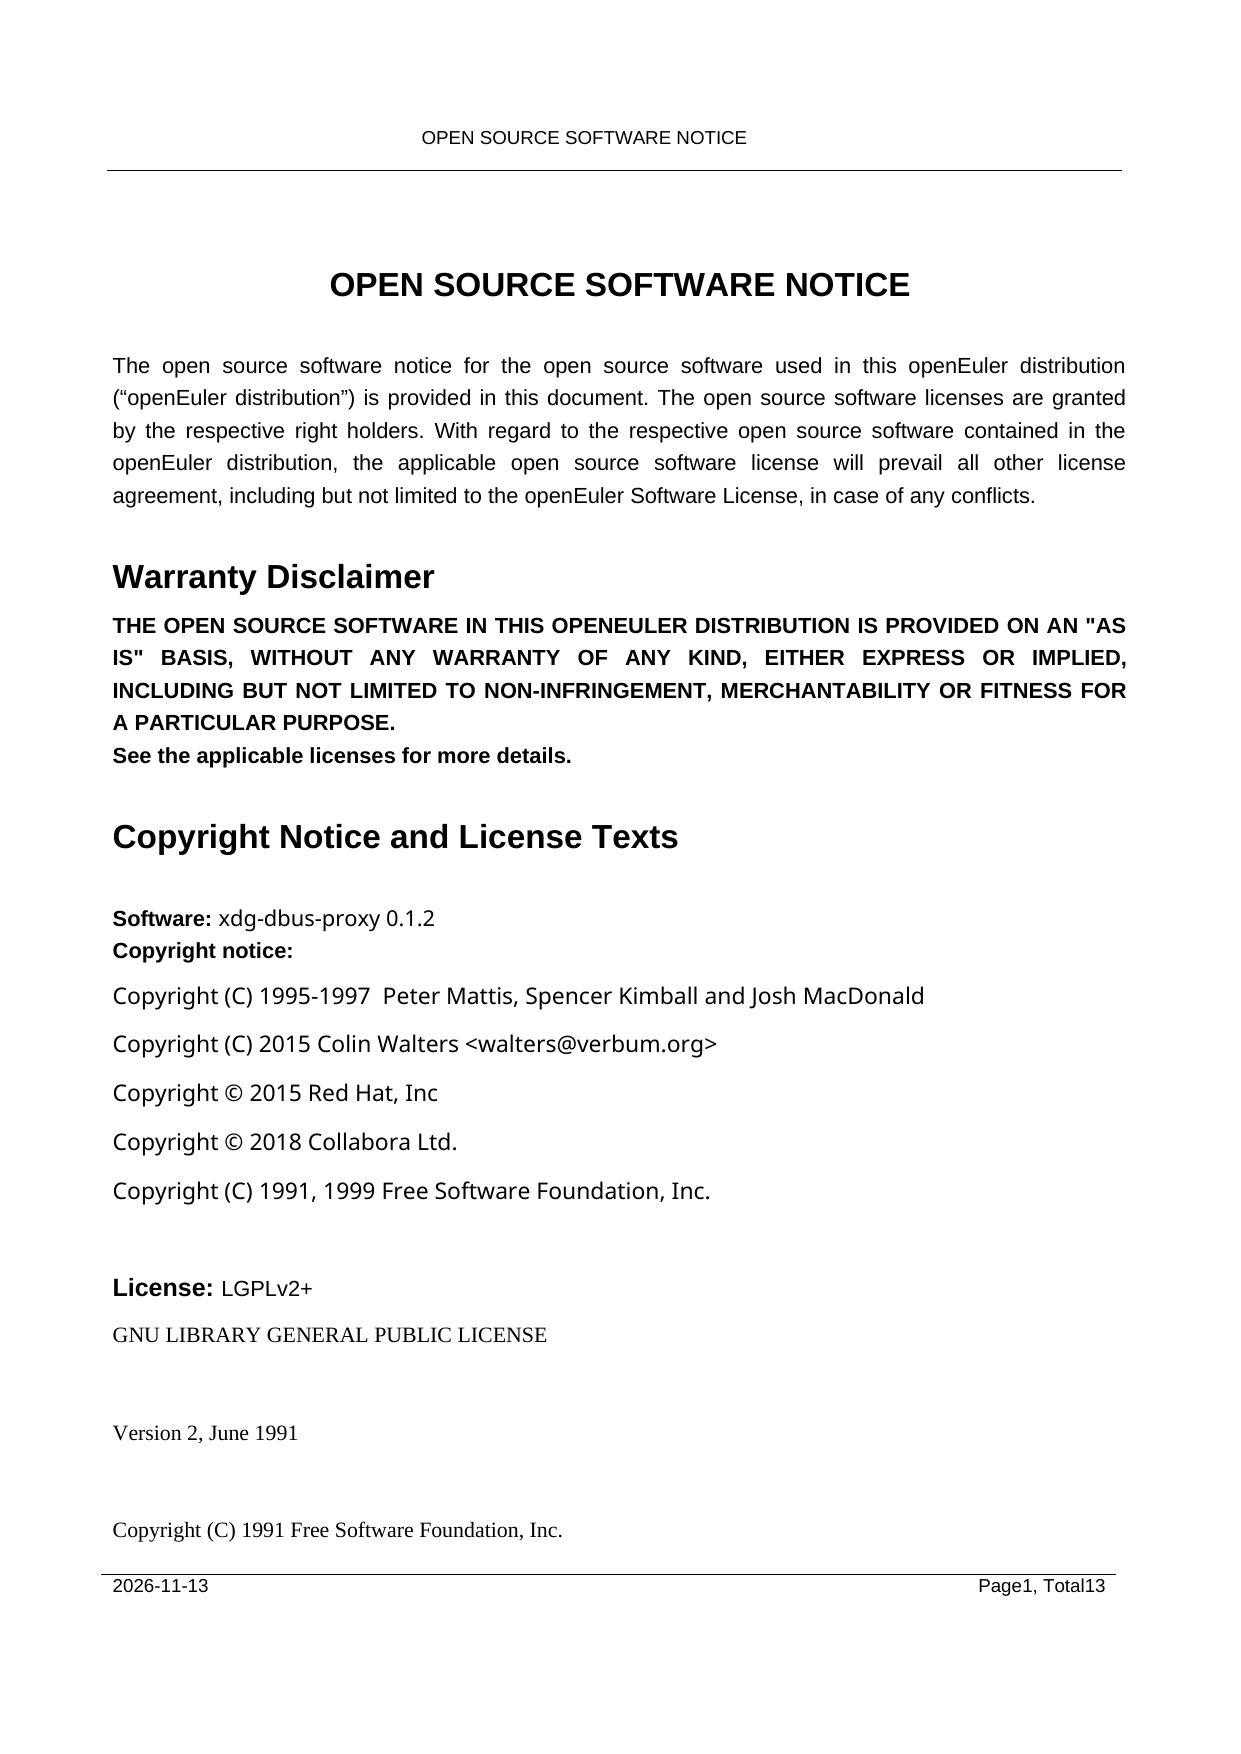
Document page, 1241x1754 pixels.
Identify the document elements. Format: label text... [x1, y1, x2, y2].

text Copyright Notice and License Texts [112, 804, 1128, 869]
text OPEN SOURCE SOFTWARE NOTICE [112, 251, 1128, 316]
text THE OPEN SOURCE SOFTWARE IN THIS OPENEULER DISTRIBUTION IS PROVIDED ON AN "AS IS" BASIS, WITHOUT ANY WARRANTY OF ANY KIND, EITHER EXPRESS OR IMPLIED, INCLUDING BUT NOT LIMITED TO NON-INFRINGEMENT, MERCHANTABILITY OR FITNESS FOR A PARTICULAR PURPOSE. See the applicable licenses for more details. [112, 609, 1128, 771]
text The open source software notice for the open source software used in this openEuler distribution (“openEuler distribution”) is provided in this document. The open source software licenses are granted by the respective right holders. With regard to the respective open source software contained in the openEuler distribution, the applicable open source software license will prevail all other license agreement, including but not limited to the openEuler Software License, in case of any conflicts. [112, 349, 1128, 511]
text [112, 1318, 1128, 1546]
text Warranty Disclaimer [112, 544, 1128, 609]
text Copyright notice: [112, 934, 1128, 966]
text Copyright (C) 1995-1997 Peter Mattis, Spencer Kimball and Josh MacDonald Copyright (C) 2015 Colin Walters <walters@verbum.org> Copyright © 2015 Red Hat, Inc Copyright © 2018 Collabora Ltd. Copyright (C) 1991, 1999 Free Software Foundation, Inc. [112, 979, 1128, 1255]
text License: LGPLv2+ [112, 1272, 1128, 1304]
text Software: xdg-dbus-proxy 0.1.2 [112, 901, 1128, 934]
